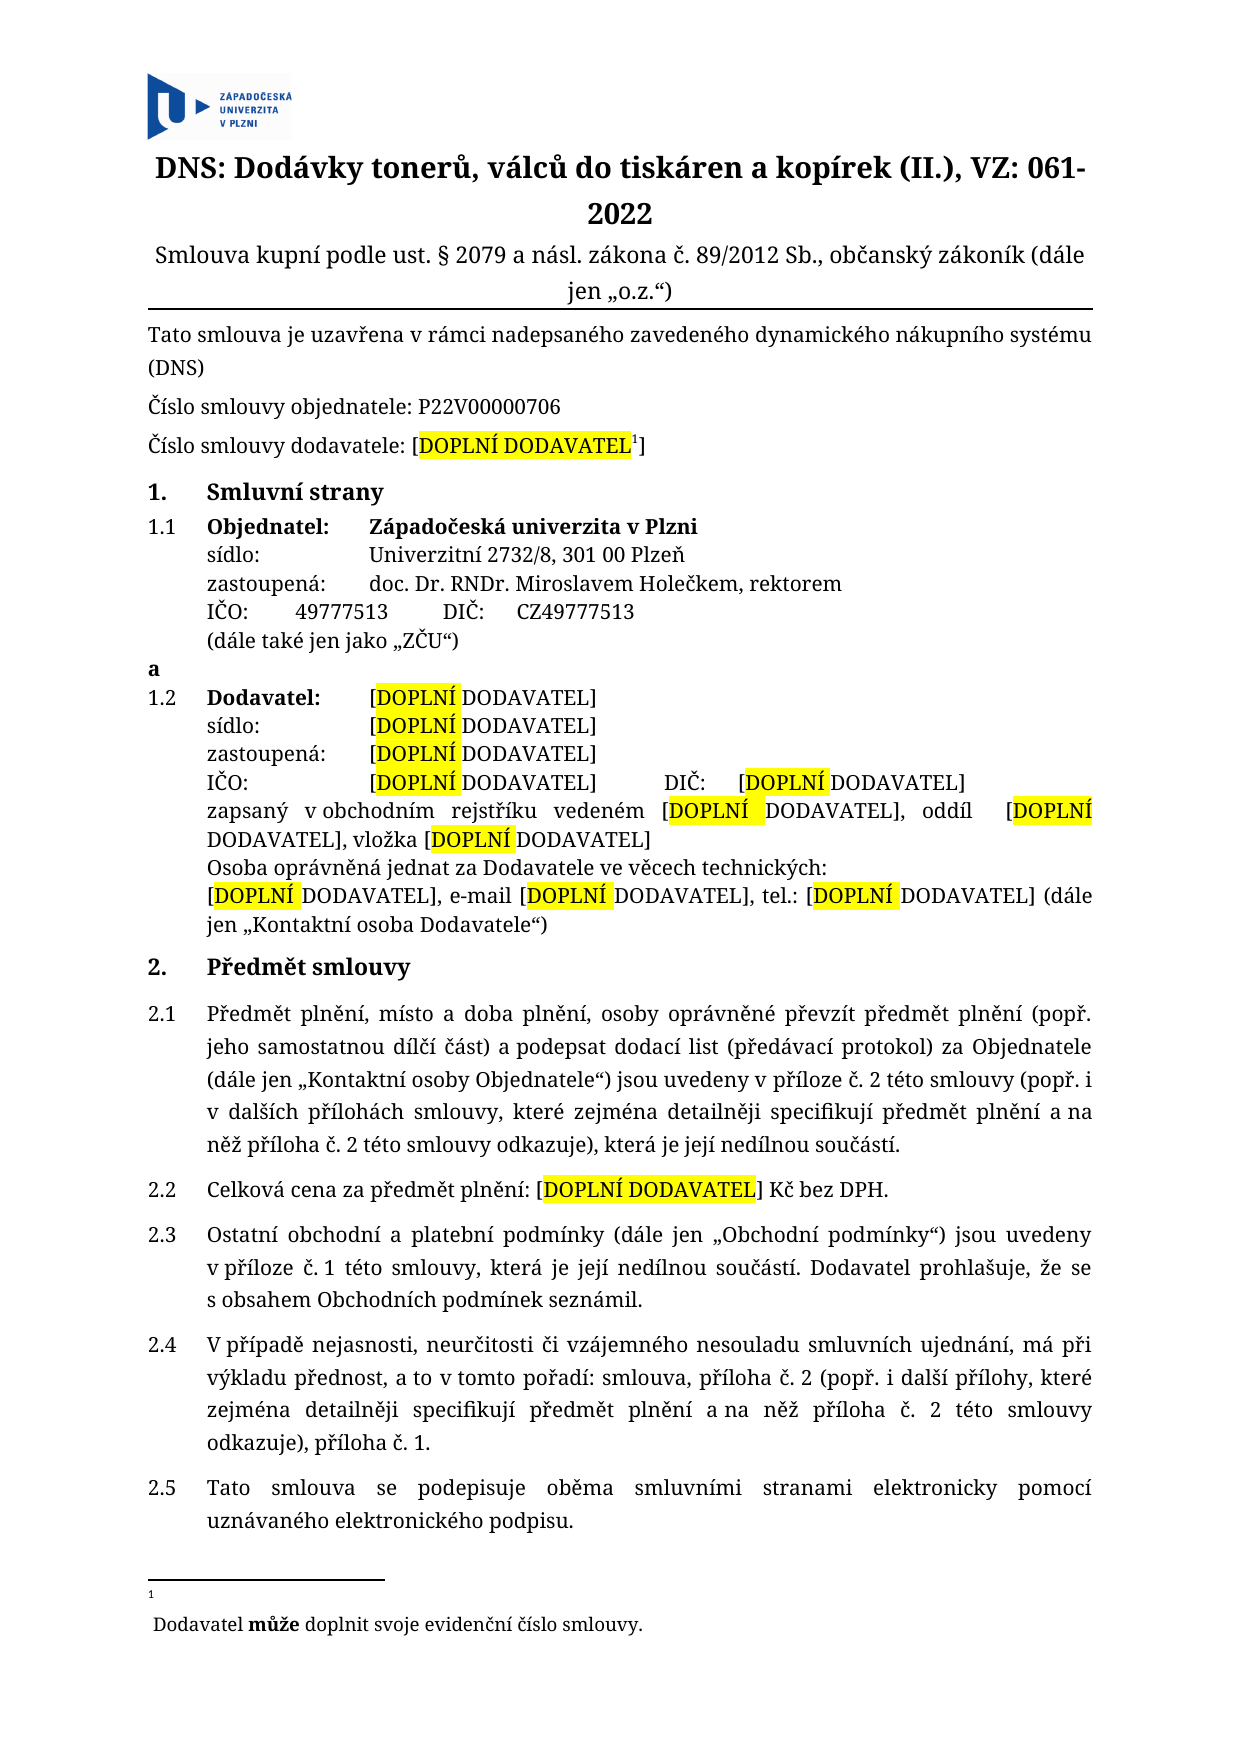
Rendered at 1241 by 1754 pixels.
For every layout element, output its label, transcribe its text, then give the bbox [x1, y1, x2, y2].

list Tato smlouva se podepisuje oběma smluvními stranami elektronicky pomocí uznávaného elektronického podpisu. [148, 1473, 1093, 1534]
list Dodavatel: [DOPLNÍ DODAVATEL] [148, 683, 376, 711]
text zastoupená: doc. Dr. RNDr. Miroslavem Holečkem, rektorem [207, 569, 1093, 597]
text Smlouva kupní podle ust. § 2079 a násl. zákona č. 89/2012 Sb., občanský zákoník (dále jen „o.z.“) [148, 239, 1093, 308]
text IČO: [DOPLNÍ DODAVATEL] DIČ: [DOPLNÍ DODAVATEL] [830, 768, 1093, 796]
text Číslo smlouvy objednatele: P22V00000706 [148, 392, 1093, 421]
text IČO: [DOPLNÍ DODAVATEL] DIČ: [DOPLNÍ DODAVATEL] [207, 768, 376, 796]
list Předmět plnění, místo a doba plnění, osoby oprávněné převzít předmět plnění (popř. jeho samostatnou dílčí část) a podepsat dodací list (předávací protokol) za Objednatele (dále jen „Kontaktní osoby Objednatele“) jsou uvedeny v příloze č. 2 této smlouvy (popř. i v dalších přílohách smlouvy, které zejména detailněji specifikují předmět plnění a na něž příloha č. 2 této smlouvy odkazuje), která je její nedílnou součástí. [148, 999, 1093, 1158]
text zapsaný v obchodním rejstříku vedeném [DOPLNÍ DODAVATEL], oddíl [DOPLNÍ DODAVATEL], vložka [DOPLNÍ DODAVATEL] [207, 796, 1093, 853]
text IČO: [DOPLNÍ DODAVATEL] DIČ: [DOPLNÍ DODAVATEL] [461, 768, 745, 796]
list Předmět smlouvy [148, 951, 1093, 982]
text sídlo: Univerzitní 2732/8, 301 00 Plzeň [207, 540, 1093, 569]
list Objednatel: Západočeská univerzita v Plzni [148, 512, 1093, 540]
list Dodavatel: [DOPLNÍ DODAVATEL] [461, 683, 1093, 711]
list Celková cena za předmět plnění: [DOPLNÍ DODAVATEL] Kč bez DPH. [756, 1175, 1093, 1203]
text sídlo: [DOPLNÍ DODAVATEL] [207, 711, 376, 739]
list V případě nejasnosti, neurčitosti či vzájemného nesouladu smluvních ujednání, má při výkladu přednost, a to v tomto pořadí: smlouva, příloha č. 2 (popř. i další přílohy, které zejména detailněji specifikují předmět plnění a na něž příloha č. 2 této smlouvy odkazuje), příloha č. 1. [148, 1330, 1093, 1457]
text zastoupená: [DOPLNÍ DODAVATEL] [207, 739, 1093, 768]
list Celková cena za předmět plnění: [DOPLNÍ DODAVATEL] Kč bez DPH. [148, 1175, 543, 1203]
text [DOPLNÍ DODAVATEL], e-mail [DOPLNÍ DODAVATEL], tel.: [DOPLNÍ DODAVATEL] (dále jen „Kontaktní osoba Dodavatele“) [207, 882, 1093, 938]
text Číslo smlouvy dodavatele: [DOPLNÍ DODAVATEL] [631, 431, 1093, 459]
text Číslo smlouvy dodavatele: [DOPLNÍ DODAVATEL] [148, 431, 419, 459]
text IČO: 49777513 DIČ: CZ49777513 [207, 597, 1093, 626]
text Tato smlouva je uzavřena v rámci nadepsaného zavedeného dynamického nákupního systému (DNS) [148, 321, 1093, 382]
text (dále také jen jako „ZČU“) [207, 626, 1093, 654]
picture [147, 73, 292, 140]
list Ostatní obchodní a platební podmínky (dále jen „Obchodní podmínky“) jsou uvedeny v příloze č. 1 této smlouvy, která je její nedílnou součástí. Dodavatel prohlašuje, že se s obsahem Obchodních podmínek seznámil. [148, 1220, 1093, 1314]
text DNS: Dodávky tonerů, válců do tiskáren a kopírek (II.), VZ: 061-2022 [148, 148, 1093, 233]
text sídlo: [DOPLNÍ DODAVATEL] [461, 711, 1093, 739]
text a [148, 654, 1093, 683]
list Smluvní strany [148, 476, 1093, 507]
text Osoba oprávněná jednat za Dodavatele ve věcech technických: [207, 853, 1093, 882]
